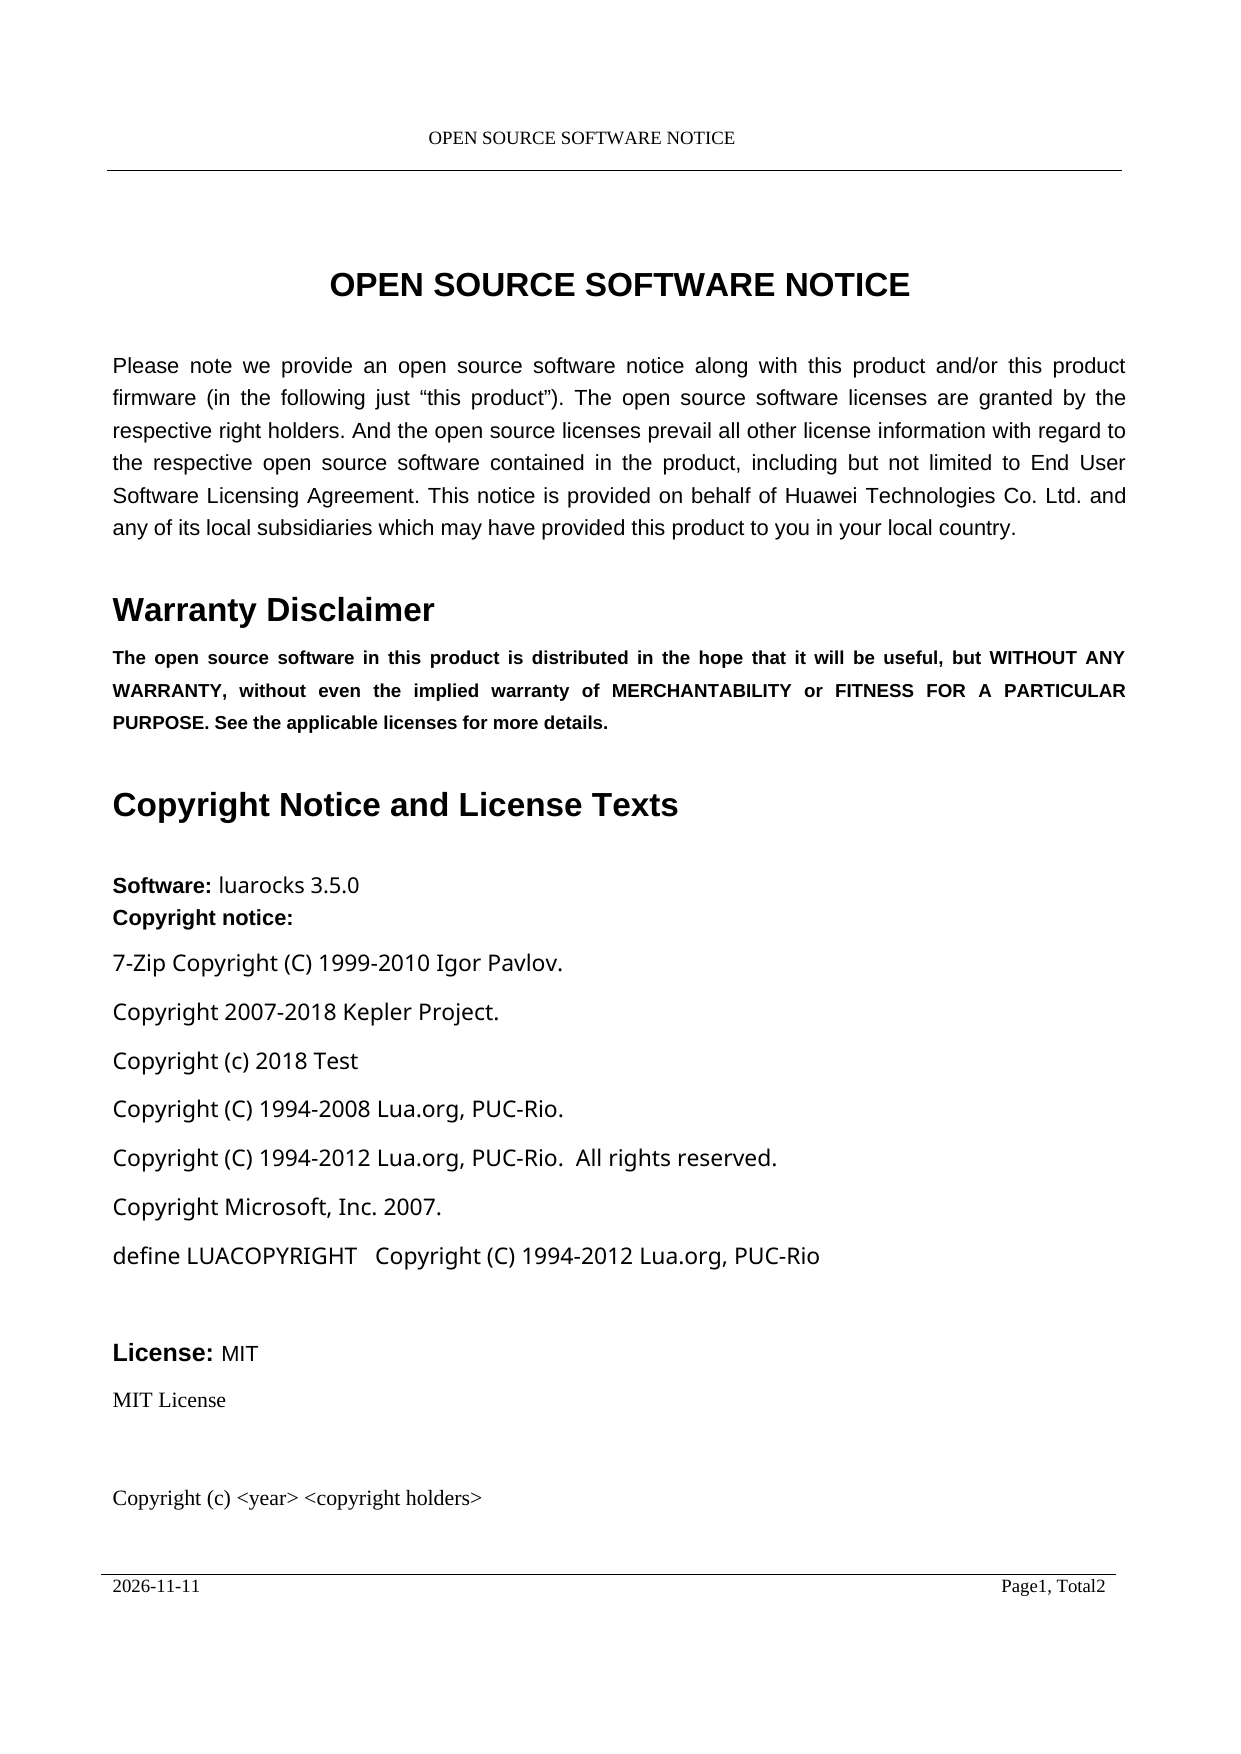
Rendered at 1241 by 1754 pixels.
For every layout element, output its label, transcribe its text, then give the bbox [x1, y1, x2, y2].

text Please note we provide an open source software notice along with this product and/or this product firmware (in the following just “this product”). The open source software licenses are granted by the respective right holders. And the open source licenses prevail all other license information with regard to the respective open source software contained in the product, including but not limited to End User Software Licensing Agreement. This notice is provided on behalf of Huawei Technologies Co. Ltd. and any of its local subsidiaries which may have provided this product to you in your local country. [112, 349, 1128, 544]
text Copyright notice: [112, 901, 1128, 934]
text OPEN SOURCE SOFTWARE NOTICE [112, 251, 1128, 316]
text Software: luarocks 3.5.0 [112, 869, 1128, 901]
text The open source software in this product is distributed in the hope that it will be useful, but WITHOUT ANY WARRANTY, without even the implied warranty of MERCHANTABILITY or FITNESS FOR A PARTICULAR PURPOSE. See the applicable licenses for more details. [112, 641, 1128, 739]
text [112, 1383, 1128, 1513]
text Warranty Disclaimer [112, 576, 1128, 641]
text License: MIT [112, 1337, 1128, 1369]
text 7-Zip Copyright (C) 1999-2010 Igor Pavlov. Copyright 2007-2018 Kepler Project. Copyright (c) 2018 Test Copyright (C) 1994-2008 Lua.org, PUC-Rio. Copyright (C) 1994-2012 Lua.org, PUC-Rio. All rights reserved. Copyright Microsoft, Inc. 2007. define LUACOPYRIGHT Copyright (C) 1994-2012 Lua.org, PUC-Rio [112, 947, 1128, 1320]
text Copyright Notice and License Texts [112, 771, 1128, 836]
